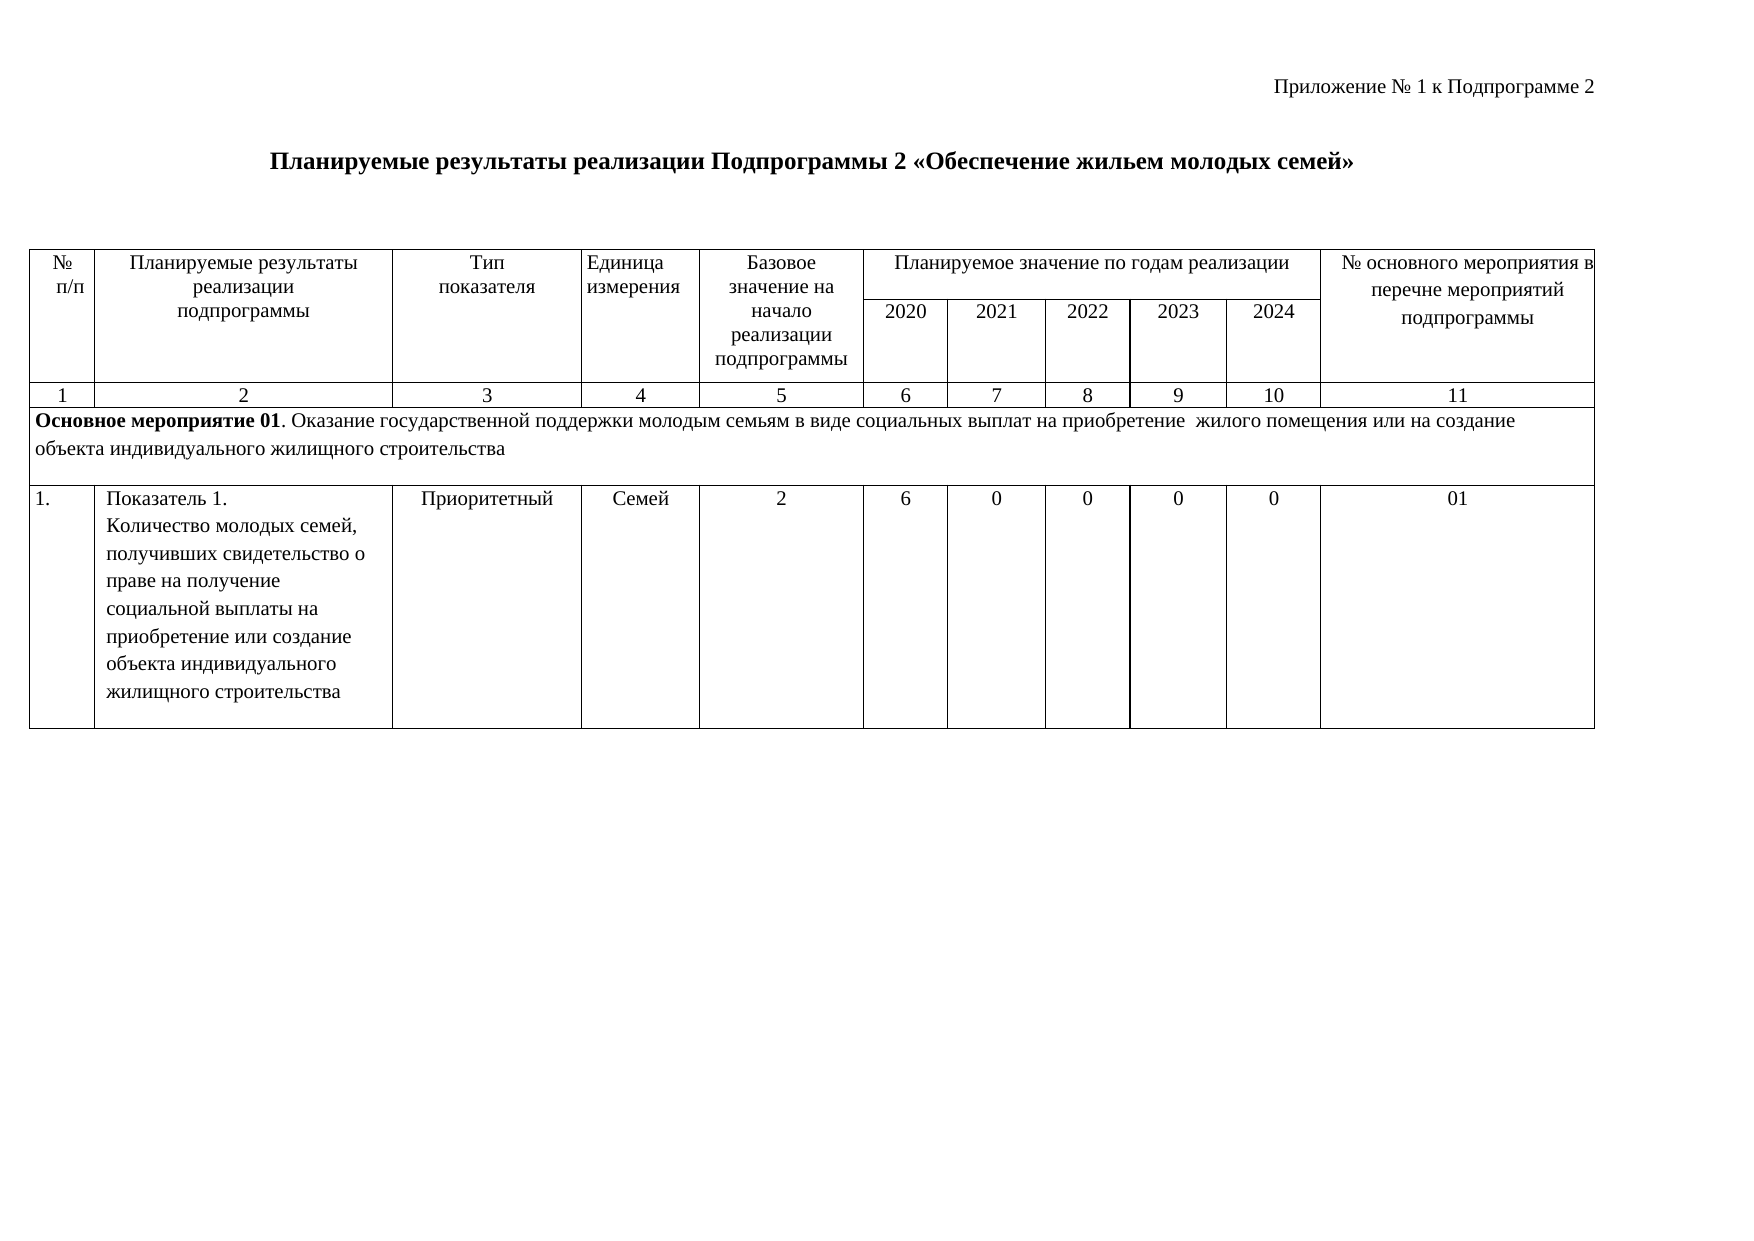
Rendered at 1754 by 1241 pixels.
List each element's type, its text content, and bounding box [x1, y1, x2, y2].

table_header № основного мероприятия в перечне мероприятий подпрограммы [1321, 250, 1594, 382]
table_header Единица измерения [582, 250, 699, 382]
table_cell 0 [1227, 486, 1320, 727]
table_cell Основное мероприятие 01. Оказание государственной поддержки молодым семьям в виде социальных выплат на приобретение жилого помещения или на создание объекта индивидуального жилищного строительства [30, 408, 1594, 484]
table_cell 6 [864, 383, 947, 407]
table_cell 7 [948, 383, 1045, 407]
table_cell 6 [864, 486, 947, 727]
table_cell 10 [1227, 383, 1320, 407]
table_cell 9 [1131, 383, 1226, 407]
text Приложение № 1 к Подпрограмме 2 [29, 74, 1595, 98]
table_cell 2 [700, 486, 863, 727]
table_cell 01 [1321, 486, 1594, 727]
table_cell 2020 [864, 300, 947, 382]
table_cell 2022 [1046, 300, 1129, 382]
table_cell 2024 [1227, 300, 1320, 382]
table_cell 3 [393, 383, 581, 407]
table_cell 2021 [948, 300, 1045, 382]
table_header Планируемое значение по годам реализации [864, 250, 1320, 298]
table_cell 1 [30, 383, 94, 407]
table_cell 0 [1046, 486, 1129, 727]
table_cell 0 [948, 486, 1045, 727]
table_header Планируемые результаты реализации подпрограммы [95, 250, 392, 382]
table_header Тип показателя [393, 250, 581, 382]
table_cell 8 [1046, 383, 1129, 407]
text Планируемые результаты реализации Подпрограммы 2 «Обеспечение жильем молодых семей» [29, 146, 1595, 175]
table_cell 2023 [1131, 300, 1226, 382]
table_header Базовое значение на начало реализации подпрограммы [700, 250, 863, 382]
table_cell 1. [30, 486, 94, 727]
table_header № п/п [30, 250, 94, 382]
table_cell 5 [700, 383, 863, 407]
table_cell Показатель 1. Количество молодых семей, получивших свидетельство о праве на получение социальной выплаты на приобретение или создание объекта индивидуального жилищного строительства [95, 486, 392, 727]
table_cell Семей [582, 486, 699, 727]
table_cell Приоритетный [393, 486, 581, 727]
table_cell 4 [582, 383, 699, 407]
table_cell 2 [95, 383, 392, 407]
table_cell 11 [1321, 383, 1594, 407]
table_cell 0 [1131, 486, 1226, 727]
